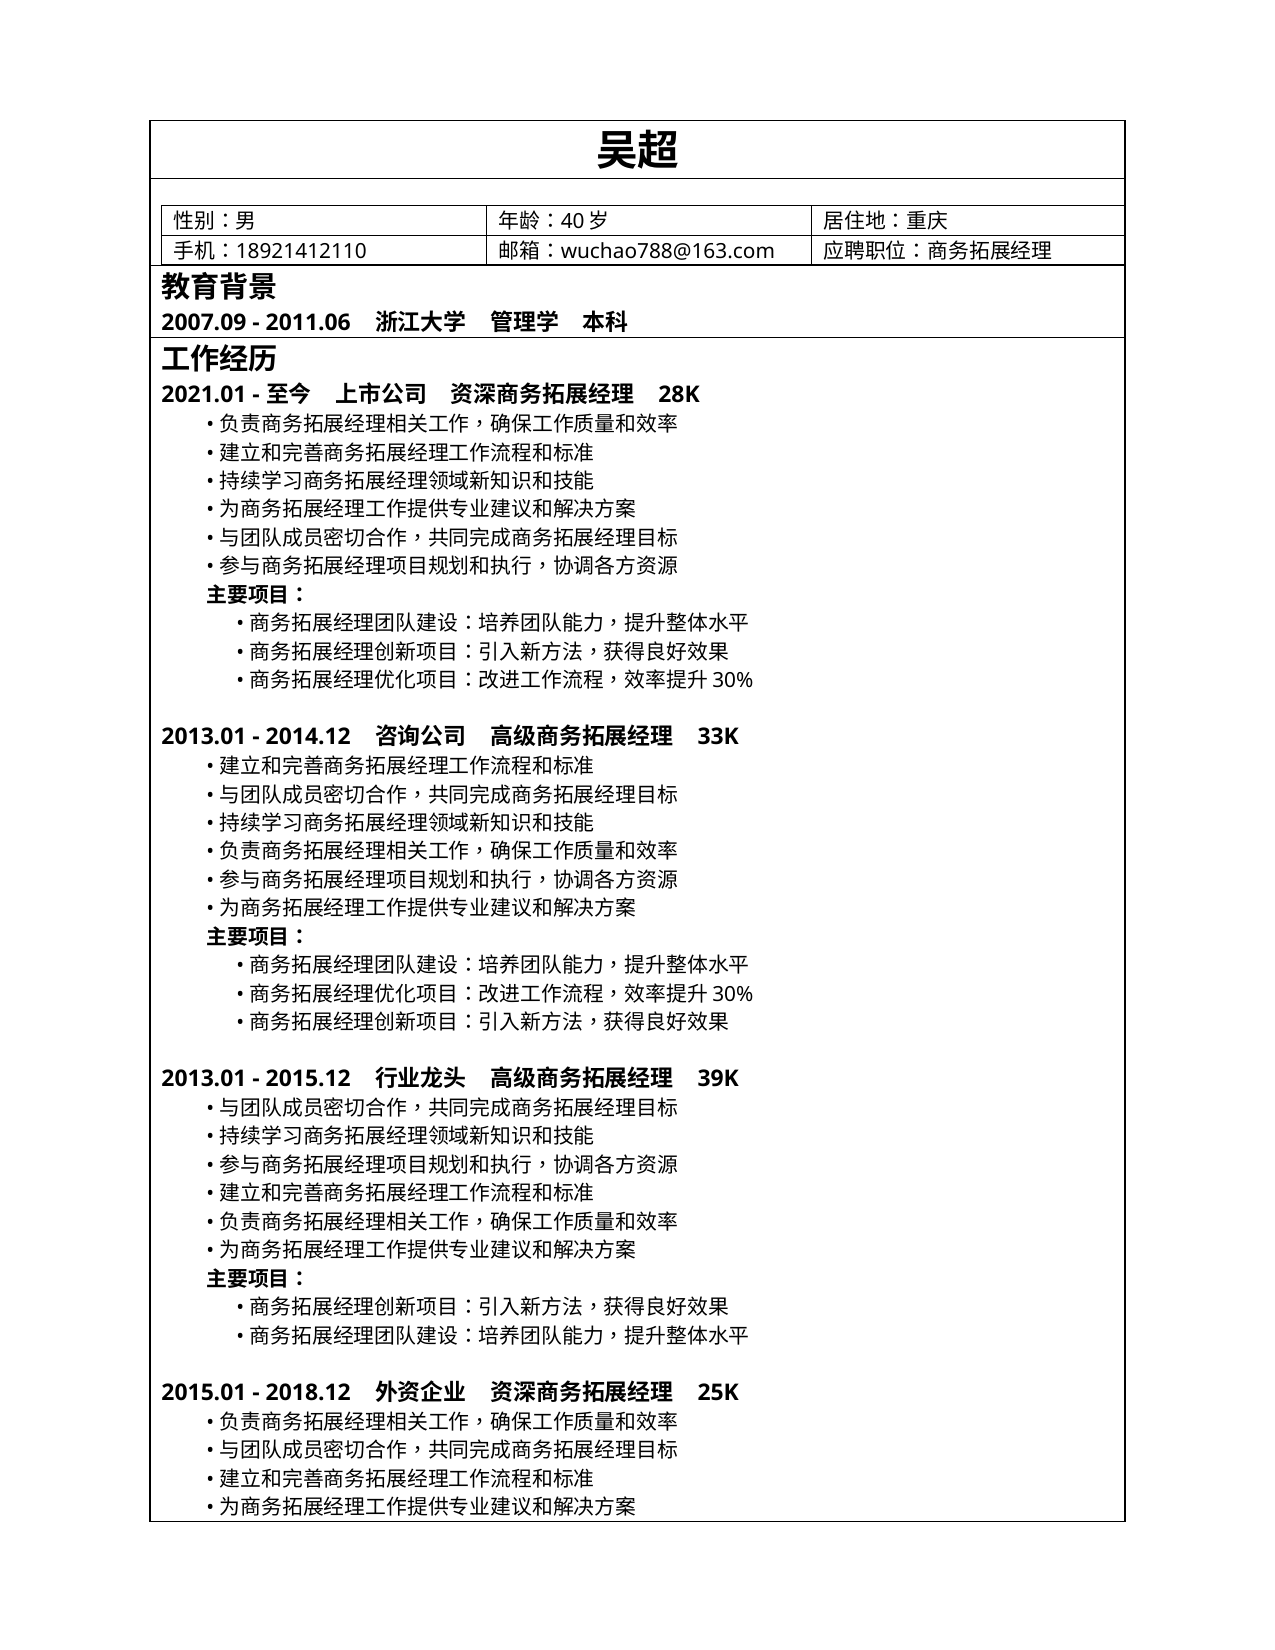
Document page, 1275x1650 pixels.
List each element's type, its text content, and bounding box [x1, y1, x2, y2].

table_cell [151, 338, 1124, 1521]
table_header 吴超 [151, 121, 1124, 178]
table_cell 教育背景 2007.09 - 2011.06 浙江大学 管理学 本科 [151, 266, 1124, 337]
table_cell [151, 179, 1124, 265]
